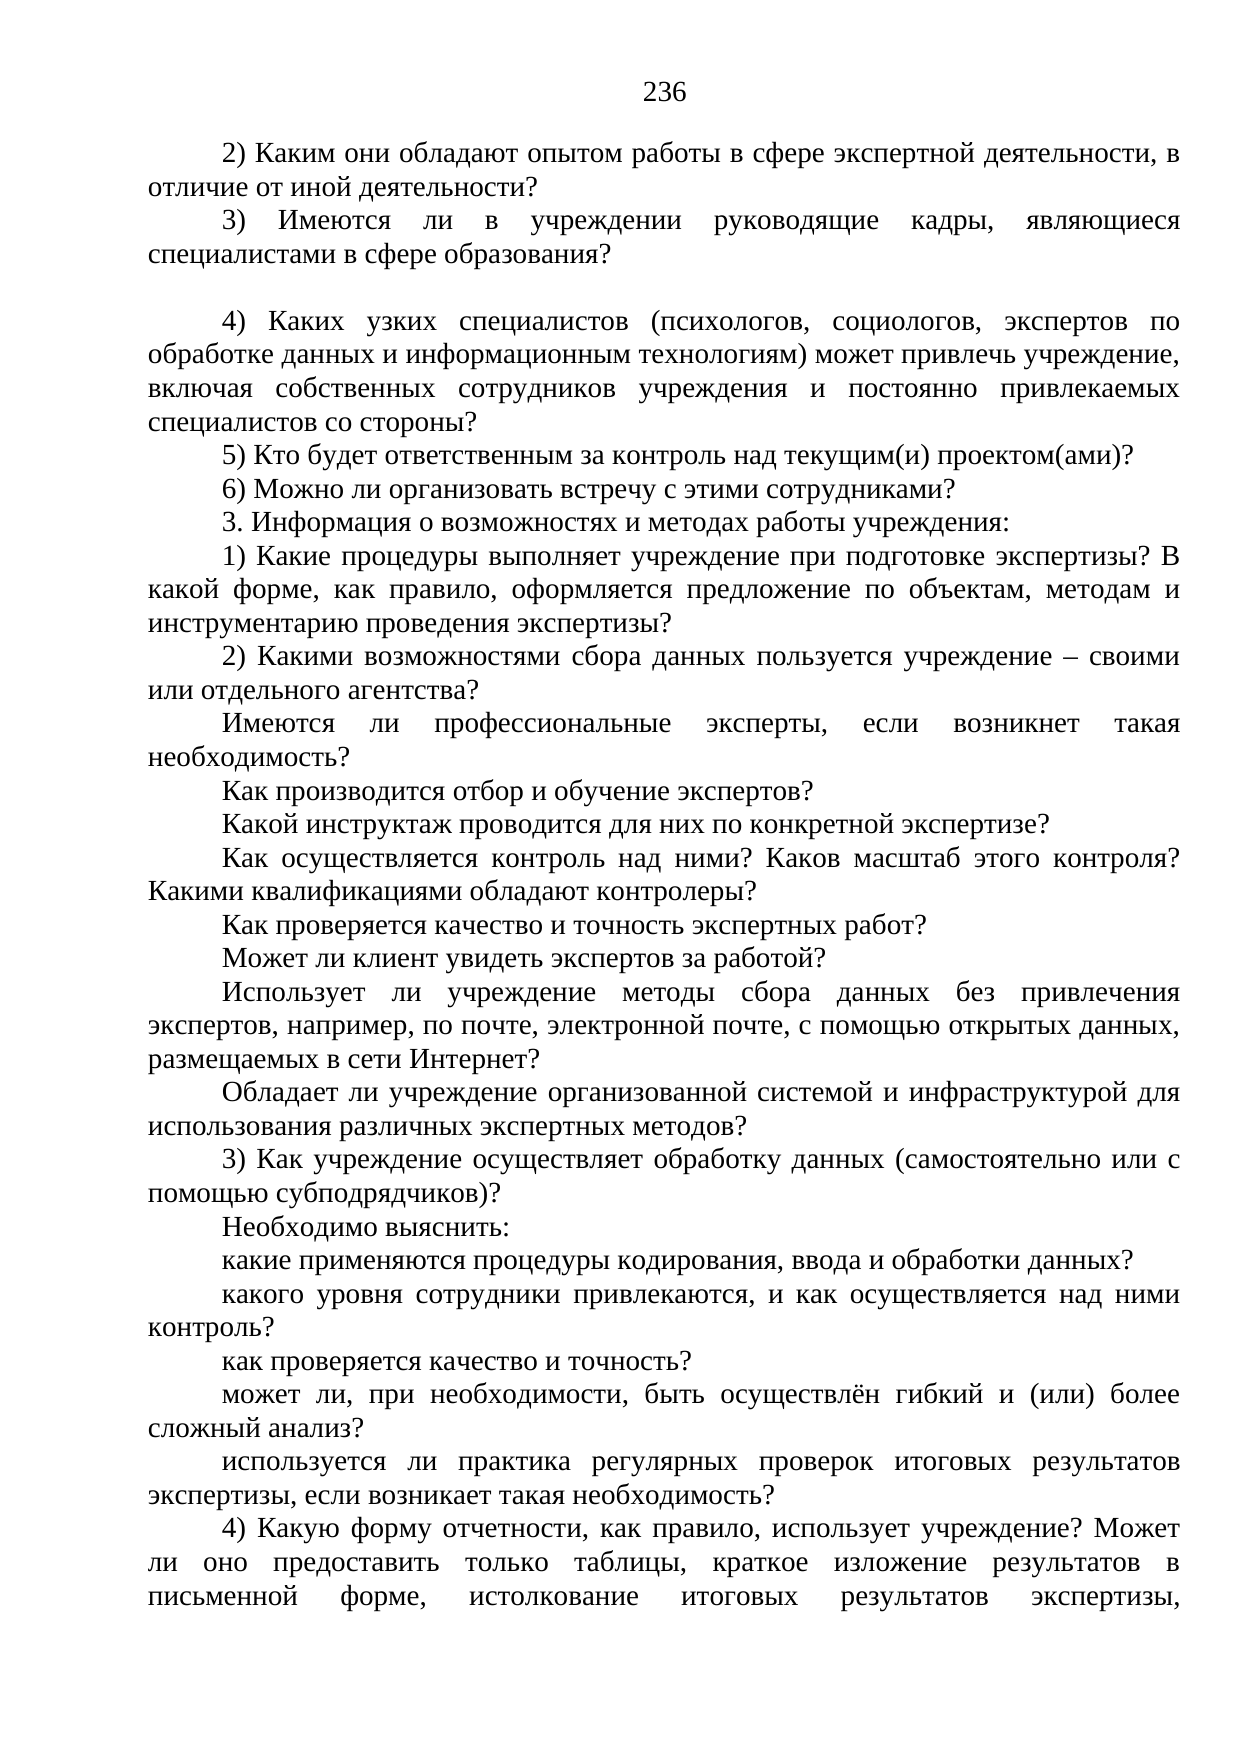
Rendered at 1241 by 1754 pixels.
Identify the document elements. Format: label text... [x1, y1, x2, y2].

list 1) Какие процедуры выполняет учреждение при подготовке экспертизы? В какой форме, как правило, оформляется предложение по объектам, методам и инструментарию проведения экспертизы? [148, 538, 1181, 638]
list Как осуществляется контроль над ними? Каков масштаб этого контроля? Какими квалификациями обладают контролеры? [148, 840, 1181, 907]
list используется ли практика регулярных проверок итоговых результатов экспертизы, если возникает такая необходимость? [148, 1443, 1181, 1511]
list 3) Как учреждение осуществляет обработку данных (самостоятельно или с помощью субподрядчиков)? [148, 1142, 1181, 1209]
list 3) Имеются ли в учреждении руководящие кадры, являющиеся специалистами в сфере образования? [148, 202, 1181, 269]
list 5) Кто будет ответственным за контроль над текущим(и) проектом(ами)? [148, 437, 1181, 471]
list 4) Каких узких специалистов (психологов, социологов, экспертов по обработке данных и информационным технологиям) может привлечь учреждение, включая собственных сотрудников учреждения и постоянно привлекаемых специалистов со стороны? [148, 303, 1181, 437]
list может ли, при необходимости, быть осуществлён гибкий и (или) более сложный анализ? [148, 1376, 1181, 1443]
list Имеются ли профессиональные эксперты, если возникнет такая необходимость? [148, 706, 1181, 773]
list как проверяется качество и точность? [148, 1343, 1181, 1376]
list какого уровня сотрудники привлекаются, и как осуществляется над ними контроль? [148, 1276, 1181, 1343]
list Какой инструктаж проводится для них по конкретной экспертизе? [148, 806, 1181, 840]
list Обладает ли учреждение организованной системой и инфраструктурой для использования различных экспертных методов? [148, 1074, 1181, 1142]
list 6) Можно ли организовать встречу с этими сотрудниками? [148, 471, 1181, 504]
list Как проверяется качество и точность экспертных работ? [148, 907, 1181, 940]
list 3. Информация о возможностях и методах работы учреждения: [148, 504, 1181, 538]
list Может ли клиент увидеть экспертов за работой? [148, 940, 1181, 974]
list какие применяются процедуры кодирования, ввода и обработки данных? [148, 1242, 1181, 1276]
list 2) Какими возможностями сбора данных пользуется учреждение – своими или отдельного агентства? [148, 638, 1181, 706]
list Использует ли учреждение методы сбора данных без привлечения экспертов, например, по почте, электронной почте, с помощью открытых данных, размещаемых в сети Интернет? [148, 974, 1181, 1074]
list 2) Каким они обладают опытом работы в сфере экспертной деятельности, в отличие от иной деятельности? [148, 135, 1181, 202]
list Как производится отбор и обучение экспертов? [148, 773, 1181, 806]
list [148, 1511, 1181, 1611]
list Необходимо выяснить: [148, 1209, 1181, 1242]
